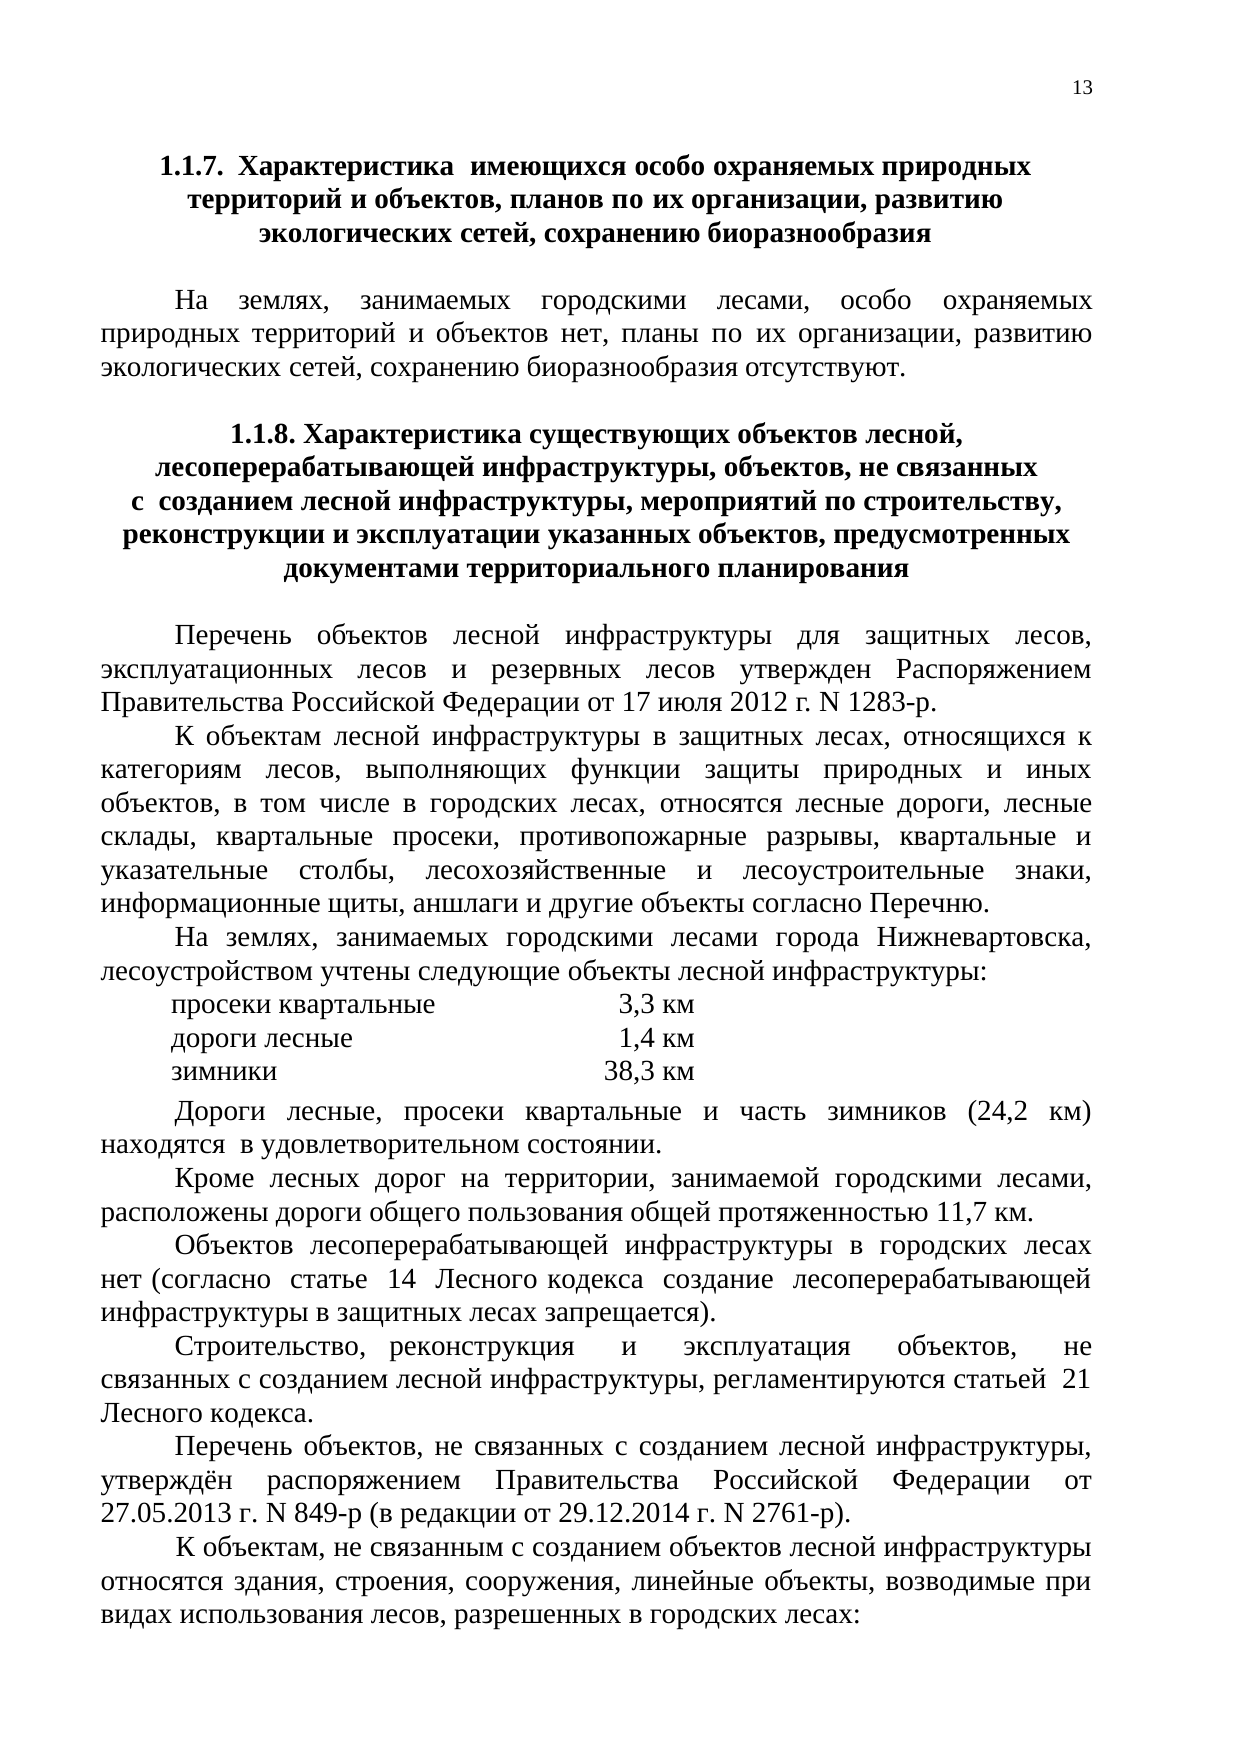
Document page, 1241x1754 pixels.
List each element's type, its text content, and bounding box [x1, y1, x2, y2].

text Объектов лесоперерабатывающей инфраструктуры в городских лесах нет (согласно статье 14 Лесного кодекса создание лесоперерабатывающей инфраструктуры в защитных лесах запрещается). [100, 1227, 1092, 1328]
text Дороги лесные, просеки квартальные и часть зимников (24,2 км) находятся в удовлетворительном состоянии. [100, 1093, 1092, 1160]
table_header просеки квартальные [160, 986, 558, 1020]
text с созданием лесной инфраструктуры, мероприятий по строительству, реконструкции и эксплуатации указанных объектов, предусмотренных документами территориального планирования [100, 483, 1092, 584]
table_cell 1,4 км [558, 1020, 706, 1053]
text Перечень объектов, не связанных с созданием лесной инфраструктуры, утверждён распоряжением Правительства Российской Федерации от 27.05.2013 г. N 849-р (в редакции от 29.12.2014 г. N 2761-р). [100, 1428, 1092, 1529]
table_header 3,3 км [558, 986, 706, 1020]
table_cell дороги лесные [160, 1020, 558, 1053]
text Строительство, реконструкция и эксплуатация объектов, не связанных с созданием лесной инфраструктуры, регламентируются статьей 21 Лесного кодекса. [100, 1328, 1092, 1428]
table_cell зимники [160, 1053, 558, 1087]
text На землях, занимаемых городскими лесами, особо охраняемых природных территорий и объектов нет, планы по их организации, развитию экологических сетей, сохранению биоразнообразия отсутствуют. [100, 282, 1092, 382]
table_cell 38,3 км [558, 1053, 706, 1087]
text К объектам лесной инфраструктуры в защитных лесах, относящихся к категориям лесов, выполняющих функции защиты природных и иных объектов, в том числе в городских лесах, относятся лесные дороги, лесные склады, квартальные просеки, противопожарные разрывы, квартальные и указательные столбы, лесохозяйственные и лесоустроительные знаки, информационные щиты, аншлаги и другие объекты согласно Перечню. [100, 718, 1092, 919]
text 1.1.7. Характеристика имеющихся особо охраняемых природных территорий и объектов, планов по их организации, развитию экологических сетей, сохранению биоразнообразия [100, 148, 1090, 248]
text Перечень объектов лесной инфраструктуры для защитных лесов, эксплуатационных лесов и резервных лесов утвержден Распоряжением Правительства Российской Федерации от 17 июля 2012 г. N 1283-р. [100, 617, 1092, 718]
text На землях, занимаемых городскими лесами города Нижневартовска, лесоустройством учтены следующие объекты лесной инфраструктуры: [100, 919, 1092, 986]
text К объектам, не связанным с созданием объектов лесной инфраструктуры относятся здания, строения, сооружения, линейные объекты, возводимые при видах использования лесов, разрешенных в городских лесах: [100, 1529, 1092, 1630]
text Кроме лесных дорог на территории, занимаемой городскими лесами, расположены дороги общего пользования общей протяженностью 11,7 км. [100, 1160, 1092, 1227]
text 1.1.8. Характеристика существующих объектов лесной, лесоперерабатывающей инфраструктуры, объектов, не связанных [100, 416, 1092, 483]
